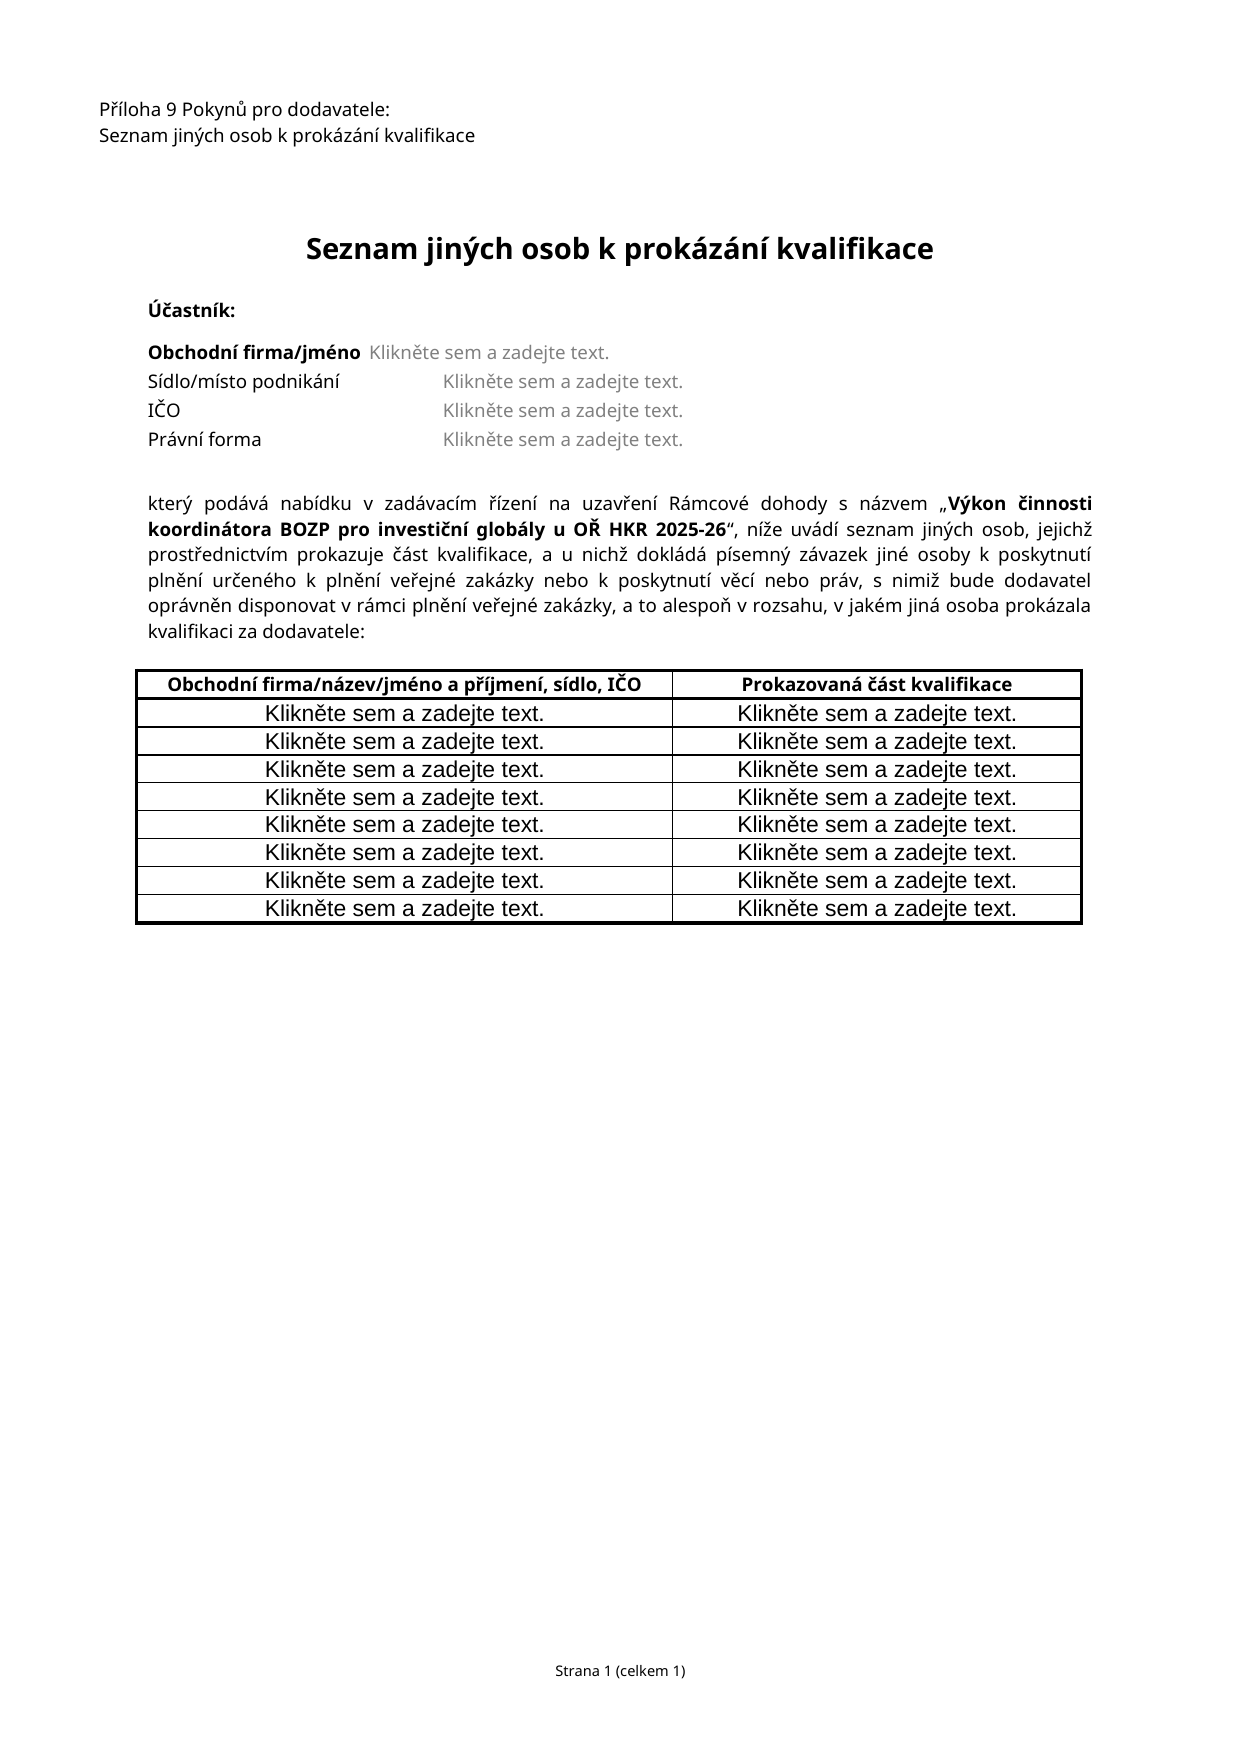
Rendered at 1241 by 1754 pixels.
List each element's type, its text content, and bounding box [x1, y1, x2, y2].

table_header Obchodní firma/název/jméno a příjmení, sídlo, IČO [138, 672, 672, 697]
text Obchodní firma/jméno [148, 336, 1093, 365]
text Právní forma [148, 423, 1093, 452]
text IČO [148, 394, 1093, 423]
table_header Prokazovaná část kvalifikace [673, 672, 1080, 697]
text Sídlo/místo podnikání [148, 365, 1093, 394]
text který podává nabídku v zadávacím řízení na uzavření Rámcové dohody s názvem „Výkon činnosti koordinátora BOZP pro investiční globály u OŘ HKR 2025-26“, níže uvádí seznam jiných osob, jejichž prostřednictvím prokazuje část kvalifikace, a u nichž dokládá písemný závazek jiné osoby k poskytnutí plnění určeného k plnění veřejné zakázky nebo k poskytnutí věcí nebo práv, s nimiž bude dodavatel oprávněn disponovat v rámci plnění veřejné zakázky, a to alespoň v rozsahu, v jakém jiná osoba prokázala kvalifikaci za dodavatele: [148, 490, 1093, 643]
title Seznam jiných osob k prokázání kvalifikace [148, 228, 1093, 268]
text Účastník: [148, 293, 1093, 324]
